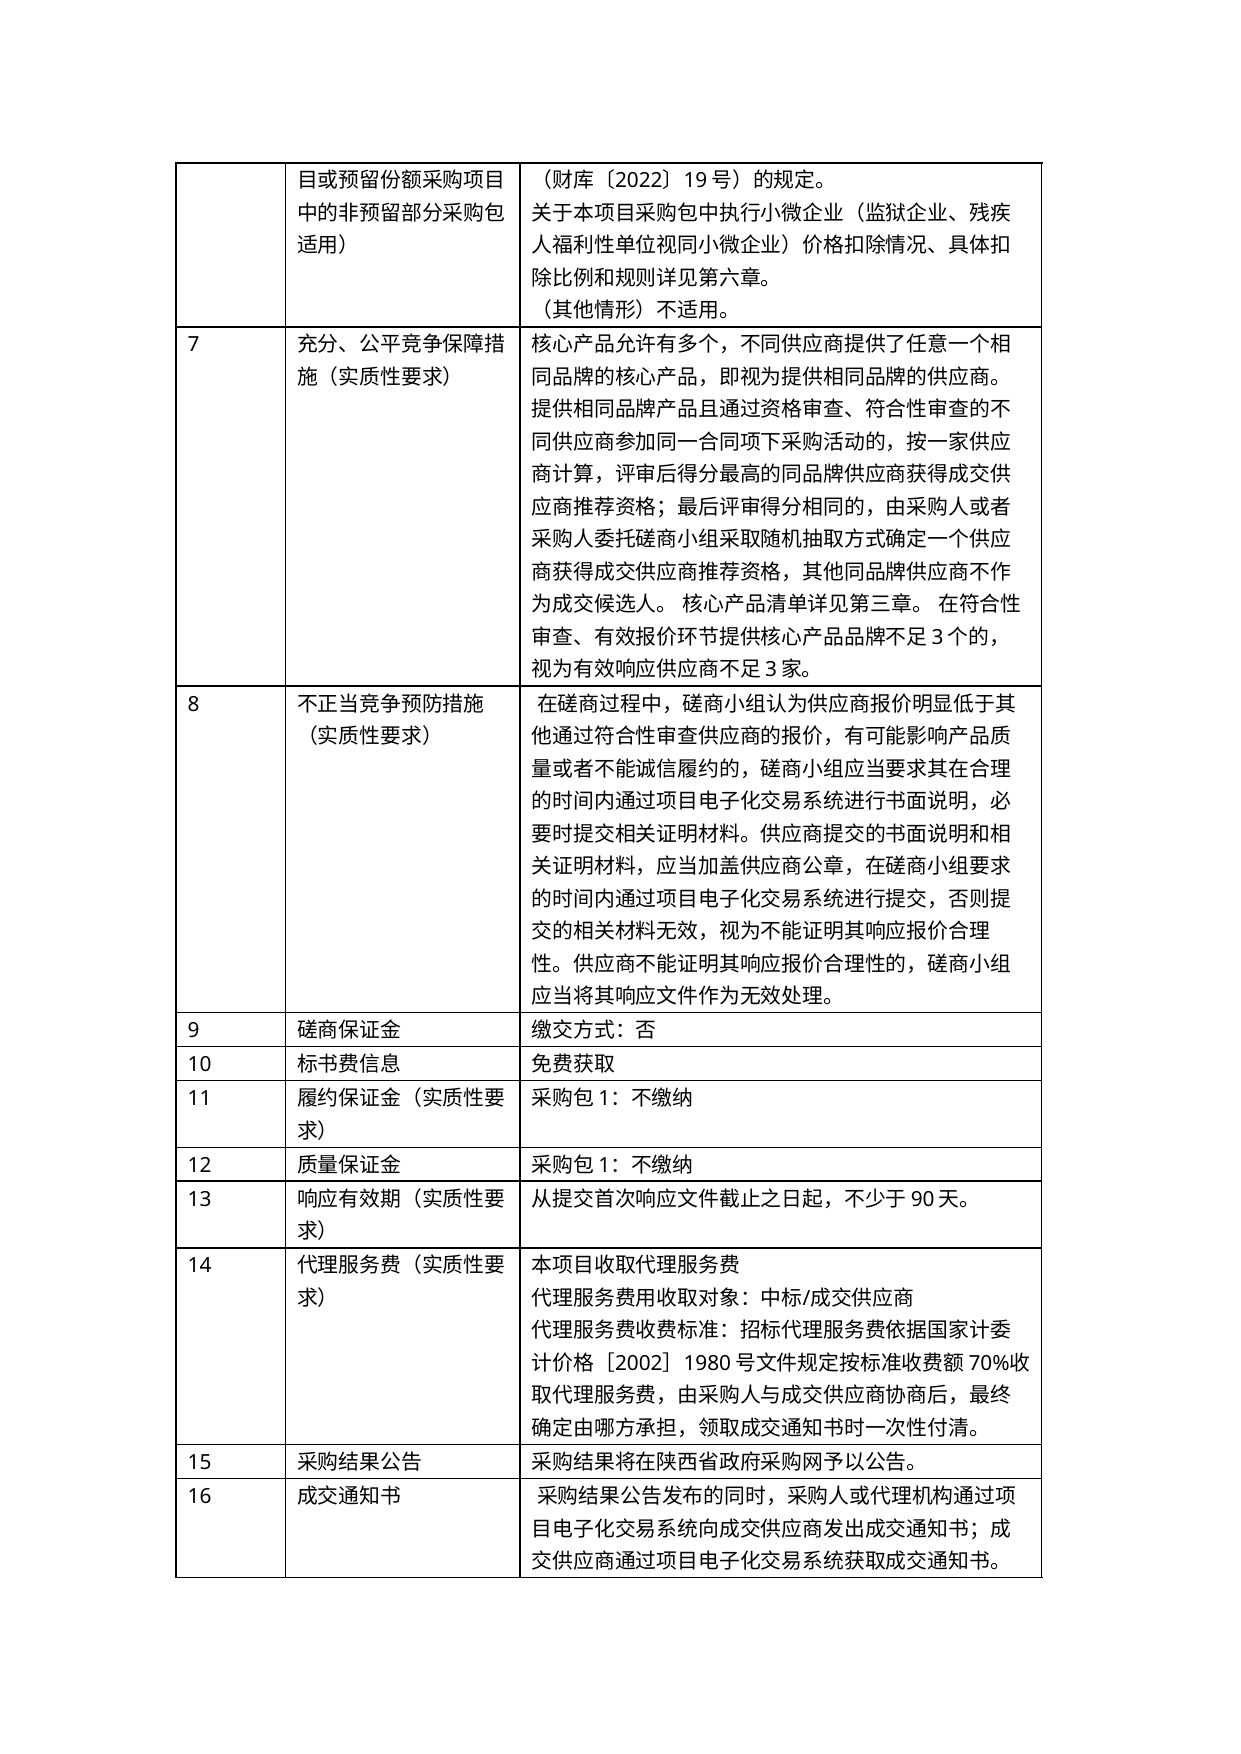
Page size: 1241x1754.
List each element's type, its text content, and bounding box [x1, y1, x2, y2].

table_cell 6 [177, 164, 285, 326]
table_cell 标书费信息 [286, 1047, 519, 1080]
table_cell 采购结果公告 [286, 1445, 519, 1478]
table_cell 16 [177, 1479, 285, 1577]
table_cell 质量保证金 [286, 1148, 519, 1180]
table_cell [521, 164, 1041, 326]
table_cell 成交通知书 [286, 1479, 519, 1577]
table_cell 7 [177, 328, 285, 685]
table_cell 缴交方式：否 [521, 1013, 1041, 1046]
table_cell 9 [177, 1013, 285, 1046]
table_cell 14 [177, 1249, 285, 1443]
table_cell 充分、公平竞争保障措施（实质性要求） [286, 328, 519, 685]
table_cell 15 [177, 1445, 285, 1478]
table_cell 不正当竞争预防措施 （实质性要求） [286, 687, 519, 1012]
table_cell 从提交首次响应文件截止之日起，不少于90天。 [521, 1182, 1041, 1247]
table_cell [286, 164, 519, 326]
table_cell 采购结果公告发布的同时，采购人或代理机构通过项目电子化交易系统向成交供应商发出成交通知书；成交供应商通过项目电子化交易系统获取成交通知书。 [521, 1479, 1041, 1577]
table_cell 12 [177, 1148, 285, 1180]
table_cell 8 [177, 687, 285, 1012]
table_cell 磋商保证金 [286, 1013, 519, 1046]
table_cell 响应有效期（实质性要求） [286, 1182, 519, 1247]
table_cell 本项目收取代理服务费 代理服务费用收取对象：中标/成交供应商 代理服务费收费标准：招标代理服务费依据国家计委计价格［2002］1980号文件规定按标准收费额70%收取代理服务费，由采购人与成交供应商协商后，最终确定由哪方承担，领取成交通知书时一次性付清。 [521, 1249, 1041, 1443]
table_cell 履约保证金（实质性要求） [286, 1081, 519, 1146]
table_cell 在磋商过程中，磋商小组认为供应商报价明显低于其他通过符合性审查供应商的报价，有可能影响产品质量或者不能诚信履约的，磋商小组应当要求其在合理的时间内通过项目电子化交易系统进行书面说明，必要时提交相关证明材料。供应商提交的书面说明和相关证明材料，应当加盖供应商公章，在磋商小组要求的时间内通过项目电子化交易系统进行提交，否则提交的相关材料无效，视为不能证明其响应报价合理性。供应商不能证明其响应报价合理性的，磋商小组应当将其响应文件作为无效处理。 [521, 687, 1041, 1012]
table_cell 采购包1：不缴纳 [521, 1148, 1041, 1180]
table_cell 10 [177, 1047, 285, 1080]
table_cell 13 [177, 1182, 285, 1247]
table_cell 免费获取 [521, 1047, 1041, 1080]
table_cell 核心产品允许有多个，不同供应商提供了任意一个相同品牌的核心产品，即视为提供相同品牌的供应商。 提供相同品牌产品且通过资格审查、符合性审查的不同供应商参加同一合同项下采购活动的，按一家供应商计算，评审后得分最高的同品牌供应商获得成交供应商推荐资格；最后评审得分相同的，由采购人或者采购人委托磋商小组采取随机抽取方式确定一个供应商获得成交供应商推荐资格，其他同品牌供应商不作为成交候选人。 核心产品清单详见第三章。 在符合性审查、有效报价环节提供核心产品品牌不足3个的，视为有效响应供应商不足3家。 [521, 328, 1041, 685]
table_cell 采购包1：不缴纳 [521, 1081, 1041, 1146]
table_cell 代理服务费（实质性要求） [286, 1249, 519, 1443]
table_cell 11 [177, 1081, 285, 1146]
table_cell 采购结果将在陕西省政府采购网予以公告。 [521, 1445, 1041, 1478]
